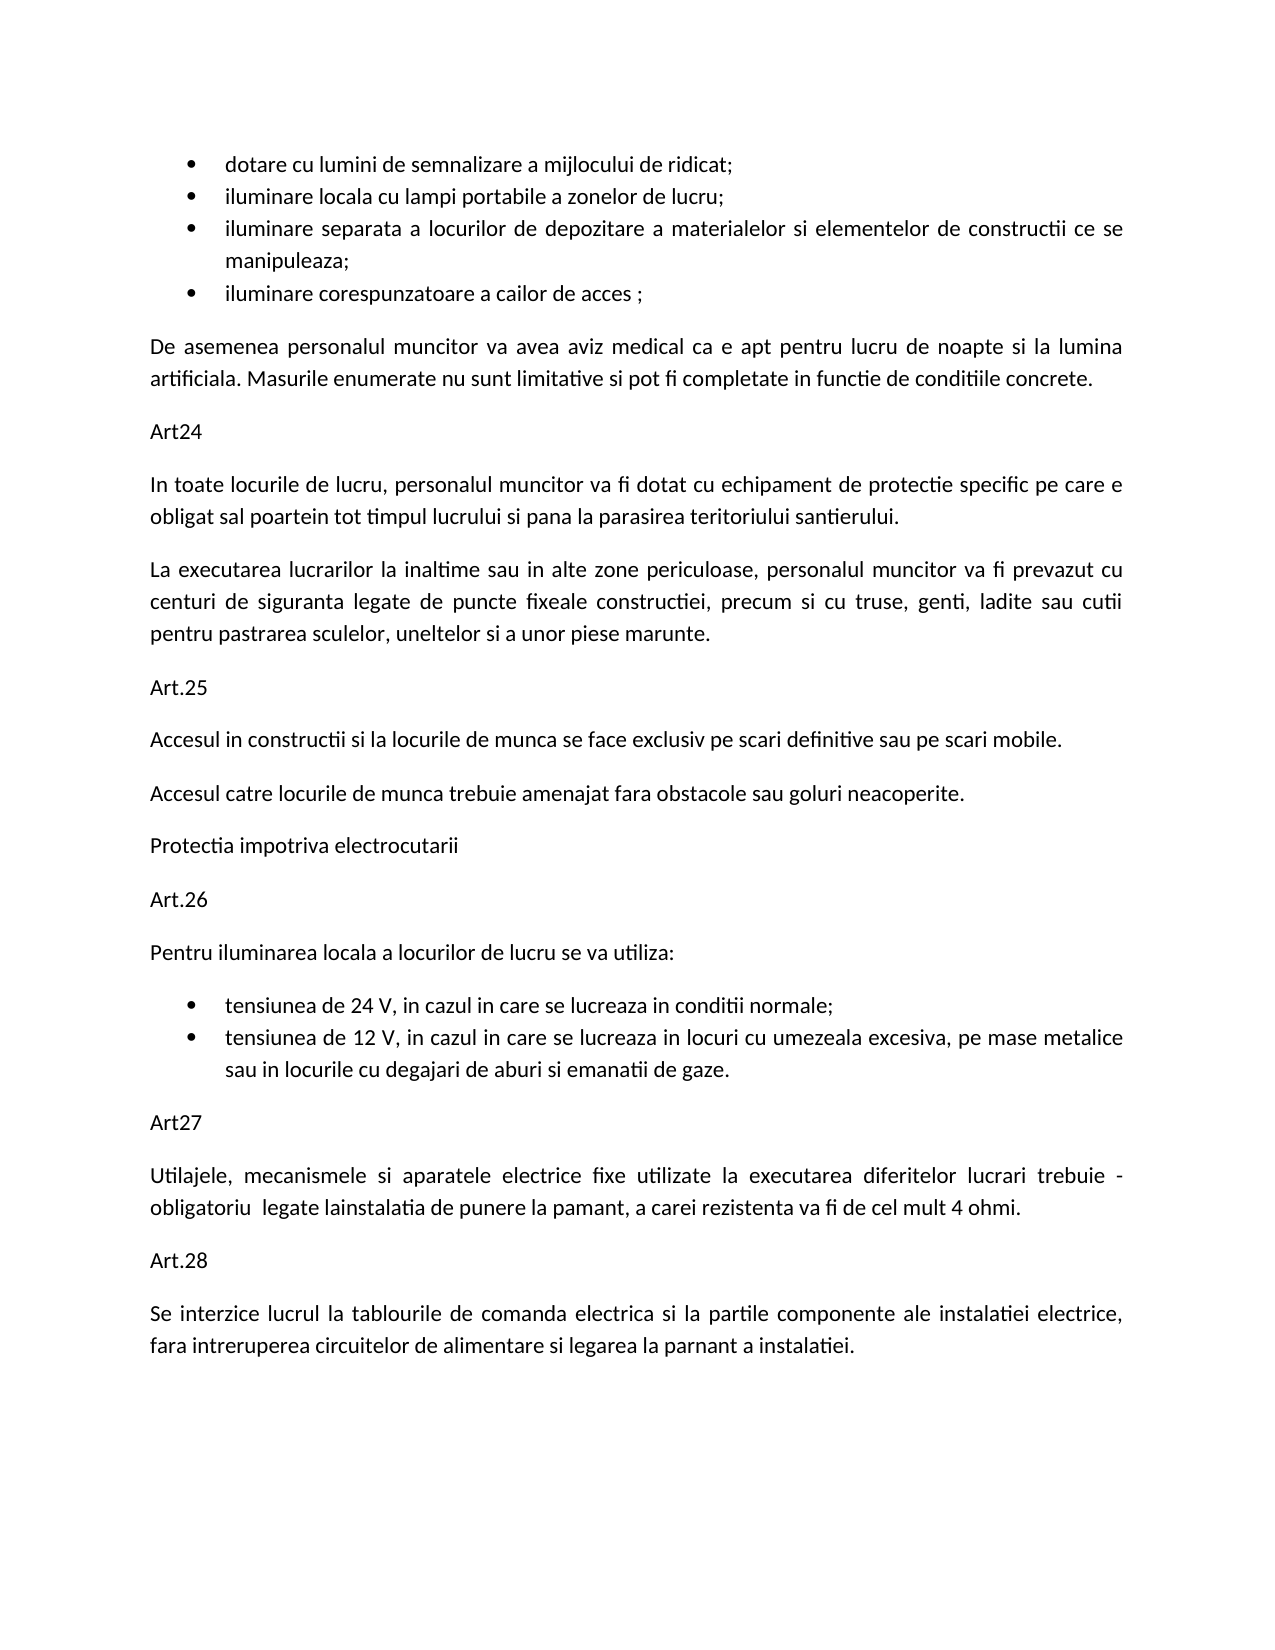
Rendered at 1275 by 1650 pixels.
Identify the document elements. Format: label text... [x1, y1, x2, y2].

list iluminare locala cu lampi portabile a zonelor de lucru; [187, 182, 1125, 210]
text Art.25 [150, 673, 1125, 701]
text Art24 [150, 417, 1125, 445]
text Accesul in constructii si la locurile de munca se face exclusiv pe scari definitive sau pe scari mobile. [150, 726, 1125, 754]
text La executarea lucrarilor la inaltime sau in alte zone periculoase, personalul muncitor va fi prevazut cu centuri de siguranta legate de puncte fixeale constructiei, precum si cu truse, genti, ladite sau cutii pentru pastrarea sculelor, uneltelor si a unor piese marunte. [150, 555, 1125, 648]
text Art.28 [150, 1246, 1125, 1274]
list dotare cu lumini de semnalizare a mijlocului de ridicat; [187, 150, 1125, 178]
text Protectia impotriva electrocutarii [150, 832, 1125, 860]
text Pentru iluminarea locala a locurilor de lucru se va utiliza: [150, 938, 1125, 966]
list tensiunea de 12 V, in cazul in care se lucreaza in locuri cu umezeala excesiva, pe mase metalice sau in locurile cu degajari de aburi si emanatii de gaze. [187, 1023, 1125, 1083]
text Utilajele, mecanismele si aparatele electrice fixe utilizate la executarea diferitelor lucrari trebuie - obligatoriu ­ legate lainstalatia de punere la pamant, a carei rezistenta va fi de cel mult 4 ohmi. [150, 1161, 1125, 1221]
list tensiunea de 24 V, in cazul in care se lucreaza in conditii normale; [187, 991, 1125, 1019]
list iluminare corespunzatoare a cailor de acces ; [187, 279, 1125, 307]
text De asemenea personalul muncitor va avea aviz medical ca e apt pentru lucru de noapte si la lumina artificiala. Masurile enumerate nu sunt limitative si pot fi completate in functie de conditiile concrete. [150, 332, 1125, 392]
list iluminare separata a locurilor de depozitare a materialelor si elementelor de constructii ce se manipuleaza; [187, 214, 1125, 274]
text Se interzice lucrul la tablourile de comanda electrica si la partile componente ale instalatiei electrice, fara intreruperea circuitelor de alimentare si legarea la parnant a instalatiei. [150, 1299, 1125, 1359]
text Accesul catre locurile de munca trebuie amenajat fara obstacole sau goluri neacoperite. [150, 779, 1125, 807]
text Art.26 [150, 885, 1125, 913]
text In toate locurile de lucru, personalul muncitor va fi dotat cu echipament de protectie specific pe care e obligat sa­l poartein tot timpul lucrului si pana la parasirea teritoriului santierului. [150, 470, 1125, 530]
text Art27 [150, 1108, 1125, 1136]
